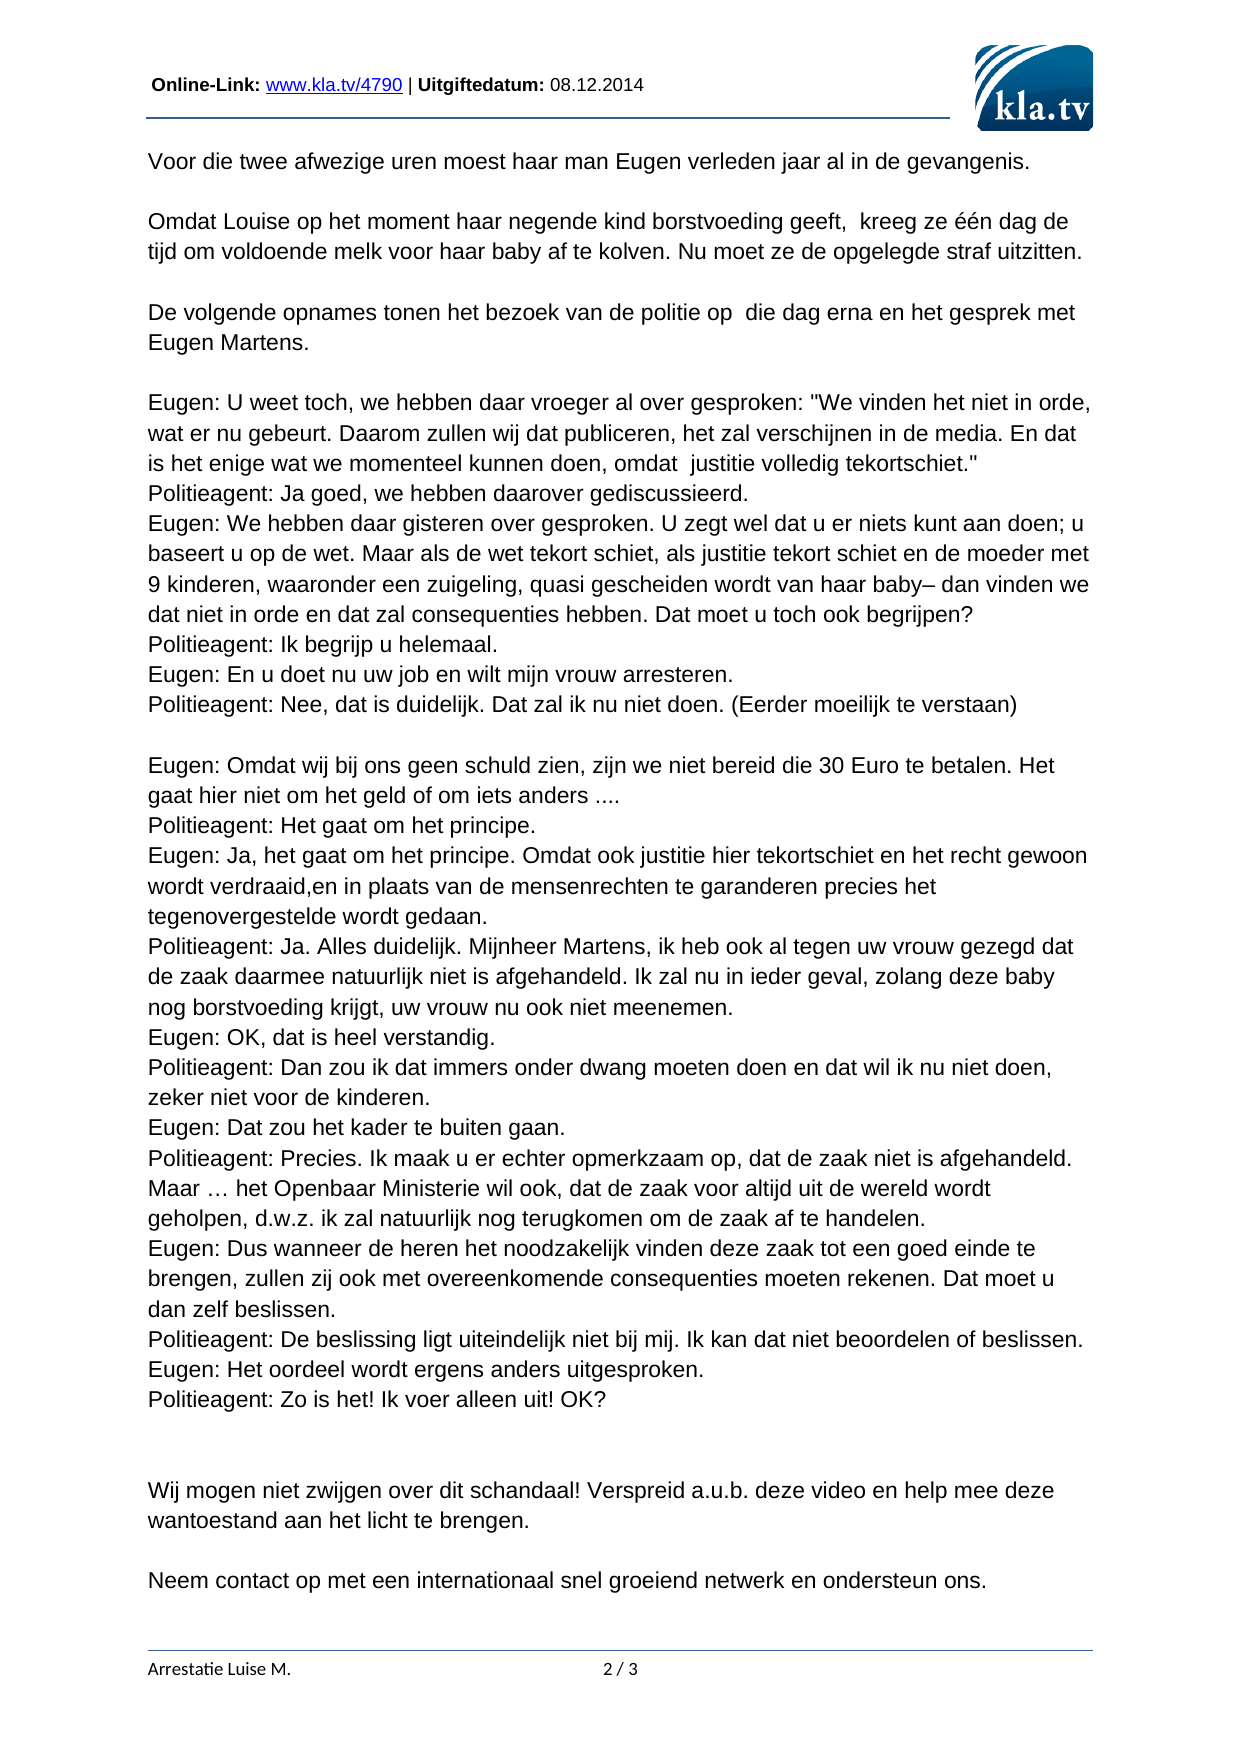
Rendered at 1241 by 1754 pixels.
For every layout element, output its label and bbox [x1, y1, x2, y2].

text [148, 148, 1093, 1624]
